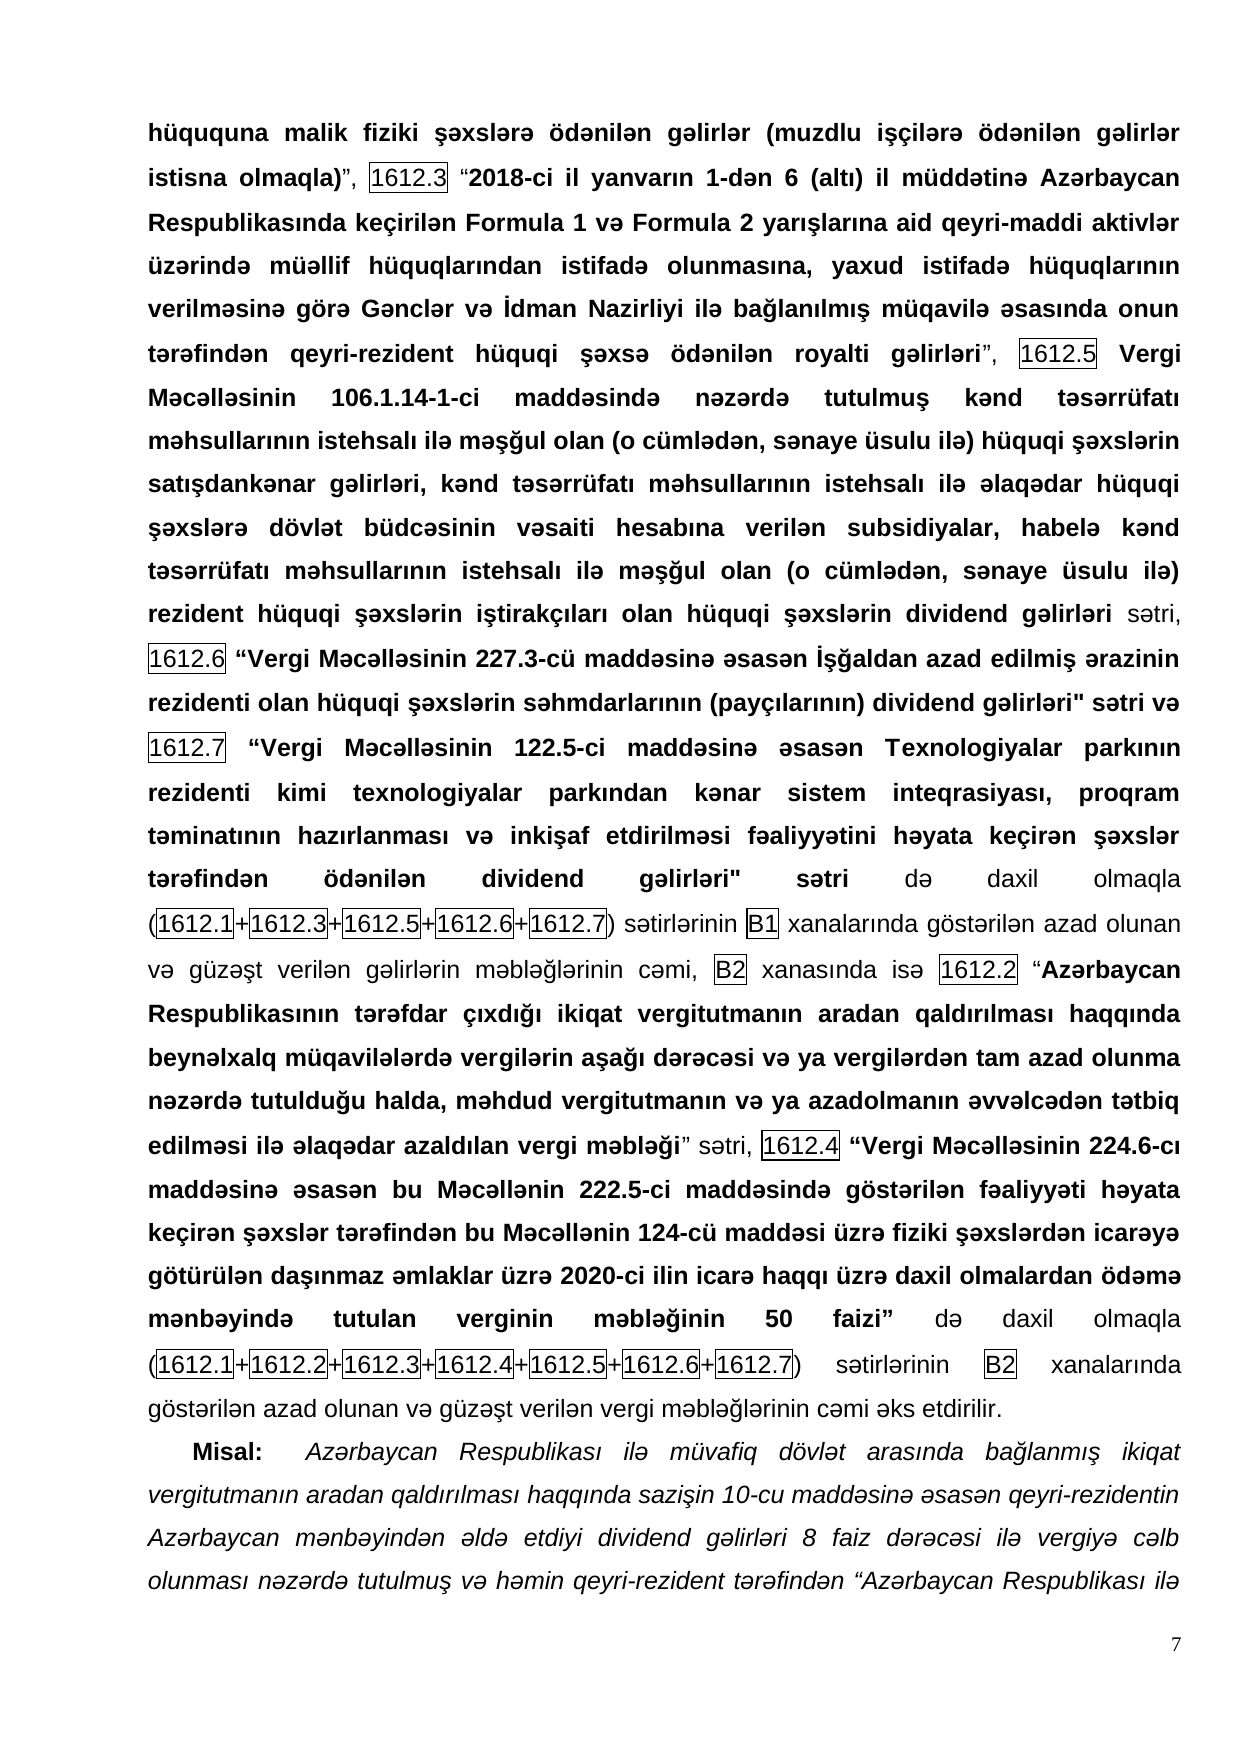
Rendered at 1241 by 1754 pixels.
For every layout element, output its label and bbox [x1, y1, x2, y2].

text [148, 118, 1181, 1422]
text [148, 1437, 1181, 1595]
